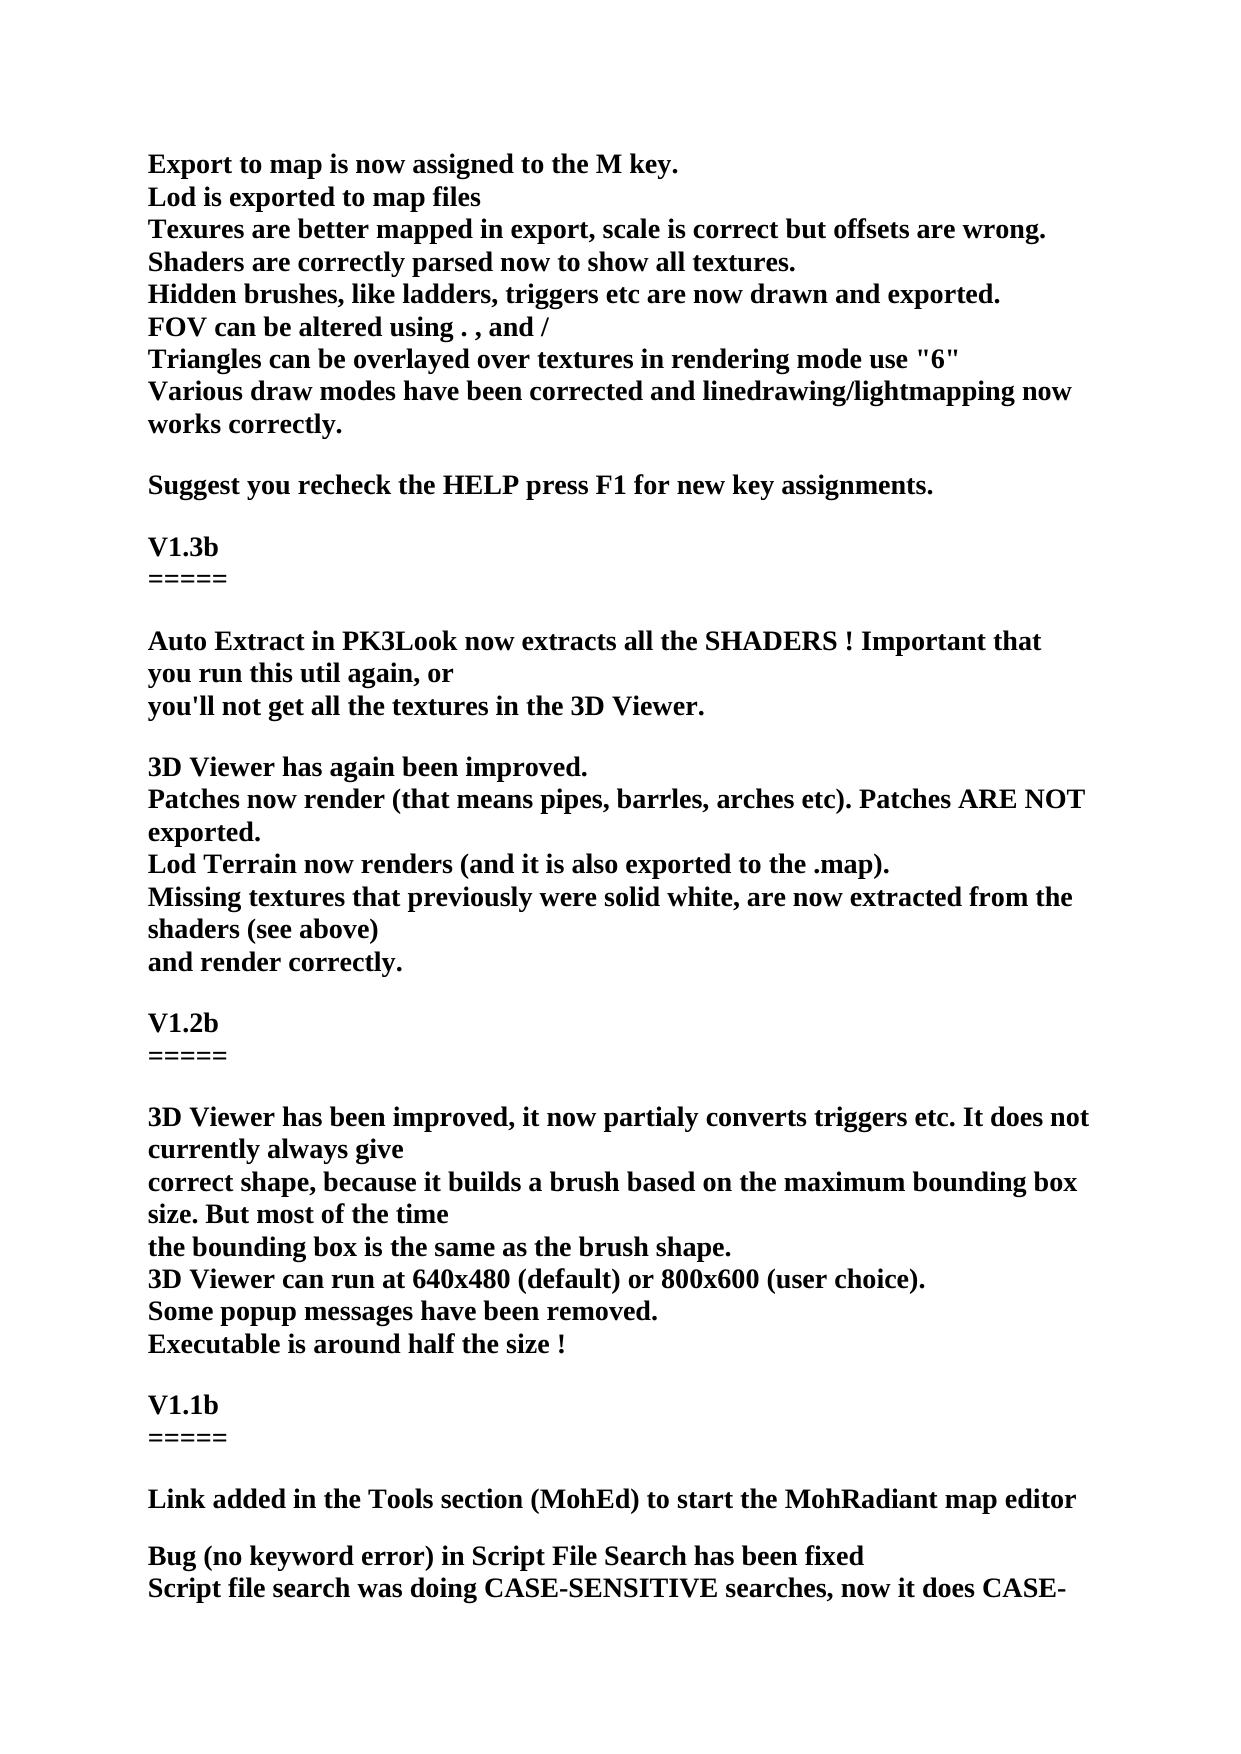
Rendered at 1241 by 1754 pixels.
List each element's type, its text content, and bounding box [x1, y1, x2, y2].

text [148, 1482, 1093, 1603]
text V1.1b ===== [148, 1388, 1093, 1453]
text 3D Viewer has been improved, it now partialy converts triggers etc. It does not currently always give correct shape, because it builds a brush based on the maximum bounding box size. But most of the time the bounding box is the same as the brush shape. 3D Viewer can run at 640x480 (default) or 800x600 (user choice). Some popup messages have been removed. Executable is around half the size ! [148, 1100, 1093, 1359]
text V1.2b ===== [148, 1006, 1093, 1071]
text Suggest you recheck the HELP press F1 for new key assignments. [148, 468, 1093, 501]
text Auto Extract in PK3Look now extracts all the SHADERS ! Important that you run this util again, or you'll not get all the textures in the 3D Viewer. [148, 624, 1093, 721]
text V1.3b ===== [148, 530, 1093, 595]
text Export to map is now assigned to the M key. Lod is exported to map files Texures are better mapped in export, scale is correct but offsets are wrong. Shaders are correctly parsed now to show all textures. Hidden brushes, like ladders, triggers etc are now drawn and exported. FOV can be altered using . , and / Triangles can be overlayed over textures in rendering mode use "6" Various draw modes have been corrected and linedrawing/lightmapping now works correctly. [148, 148, 1093, 439]
text 3D Viewer has again been improved. Patches now render (that means pipes, barrles, arches etc). Patches ARE NOT exported. Lod Terrain now renders (and it is also exported to the .map). Missing textures that previously were solid white, are now extracted from the shaders (see above) and render correctly. [148, 750, 1093, 977]
